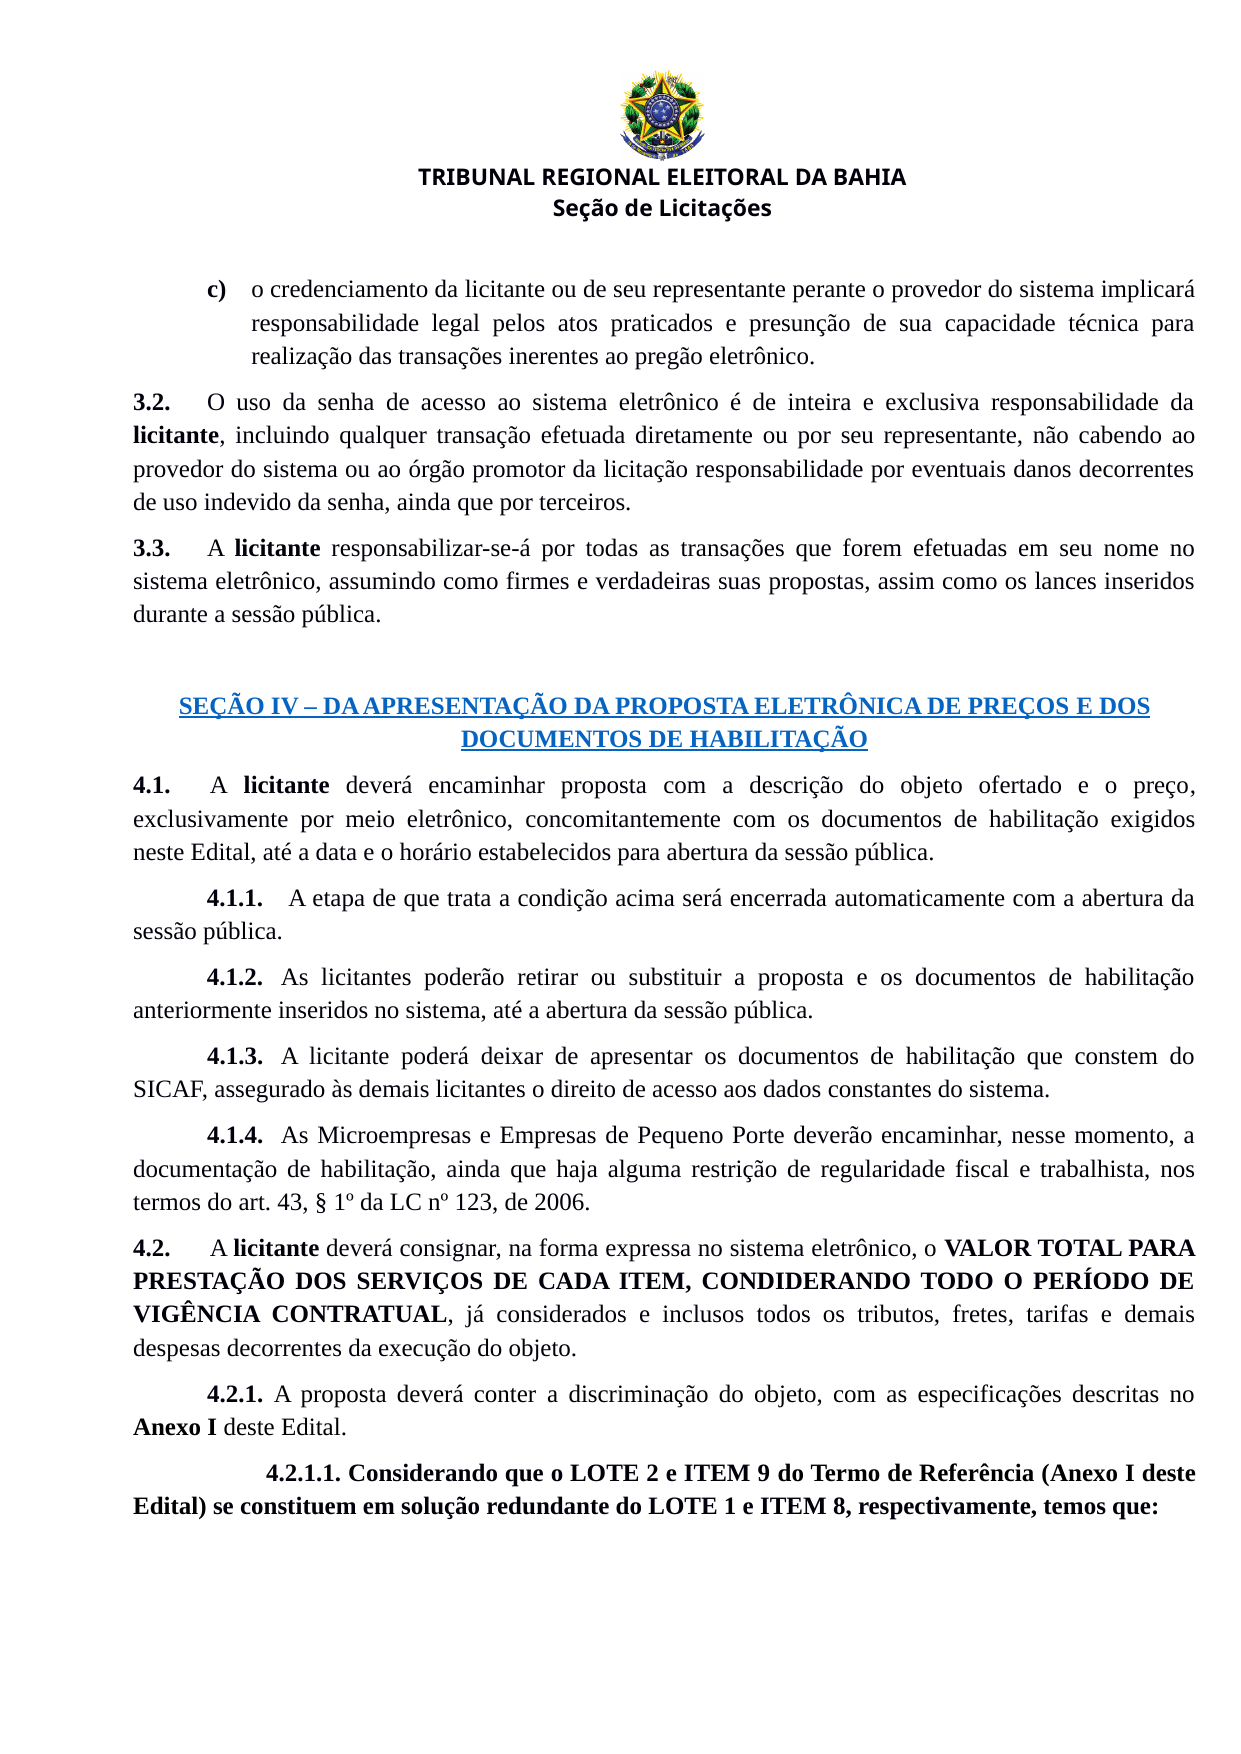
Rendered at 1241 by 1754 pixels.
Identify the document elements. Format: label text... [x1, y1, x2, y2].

text SEÇÃO IV – DA APRESENTAÇÃO DA PROPOSTA ELETRÔNICA DE PREÇOS E DOS DOCUMENTOS DE HABILITAÇÃO [133, 688, 1196, 754]
text 4.1.1. A etapa de que trata a condição acima será encerrada automaticamente com a abertura da sessão pública. [133, 879, 1196, 946]
text 3.2. O uso da senha de acesso ao sistema eletrônico é de inteira e exclusiva responsabilidade da licitante, incluindo qualquer transação efetuada diretamente ou por seu representante, não cabendo ao provedor do sistema ou ao órgão promotor da licitação responsabilidade por eventuais danos decorrentes de uso indevido da senha, ainda que por terceiros. [133, 384, 1196, 517]
text 4.2.1.1. Considerando que o LOTE 2 e ITEM 9 do Termo de Referência (Anexo I deste Edital) se constituem em solução redundante do LOTE 1 e ITEM 8, respectivamente, temos que: [133, 1454, 1196, 1521]
text 4.2.1. A proposta deverá conter a discriminação do objeto, com as especificações descritas no Anexo I deste Edital. [133, 1375, 1196, 1442]
text 4.2. A licitante deverá consignar, na forma expressa no sistema eletrônico, o VALOR TOTAL PARA PRESTAÇÃO DOS SERVIÇOS DE CADA ITEM, CONDIDERANDO TODO O PERÍODO DE VIGÊNCIA CONTRATUAL, já considerados e inclusos todos os tributos, fretes, tarifas e demais despesas decorrentes da execução do objeto. [133, 1229, 1196, 1363]
text 3.3. A licitante responsabilizar-se-á por todas as transações que forem efetuadas em seu nome no sistema eletrônico, assumindo como firmes e verdadeiras suas propostas, assim como os lances inseridos durante a sessão pública. [133, 529, 1196, 629]
text 4.1. A licitante deverá encaminhar proposta com a descrição do objeto ofertado e o preço, exclusivamente por meio eletrônico, concomitantemente com os documentos de habilitação exigidos neste Edital, até a data e o horário estabelecidos para abertura da sessão pública. [133, 767, 1196, 867]
text 4.1.3. A licitante poderá deixar de apresentar os documentos de habilitação que constem do SICAF, assegurado às demais licitantes o direito de acesso aos dados constantes do sistema. [133, 1038, 1196, 1104]
text 4.1.4. As Microempresas e Empresas de Pequeno Porte deverão encaminhar, nesse momento, a documentação de habilitação, ainda que haja alguma restrição de regularidade fiscal e trabalhista, nos termos do art. 43, § 1º da LC nº 123, de 2006. [133, 1117, 1196, 1217]
list o credenciamento da licitante ou de seu representante perante o provedor do sistema implicará responsabilidade legal pelos atos praticados e presunção de sua capacidade técnica para realização das transações inerentes ao pregão eletrônico. [207, 271, 1196, 371]
text 4.1.2. As licitantes poderão retirar ou substituir a proposta e os documentos de habilitação anteriormente inseridos no sistema, até a abertura da sessão pública. [133, 959, 1196, 1025]
